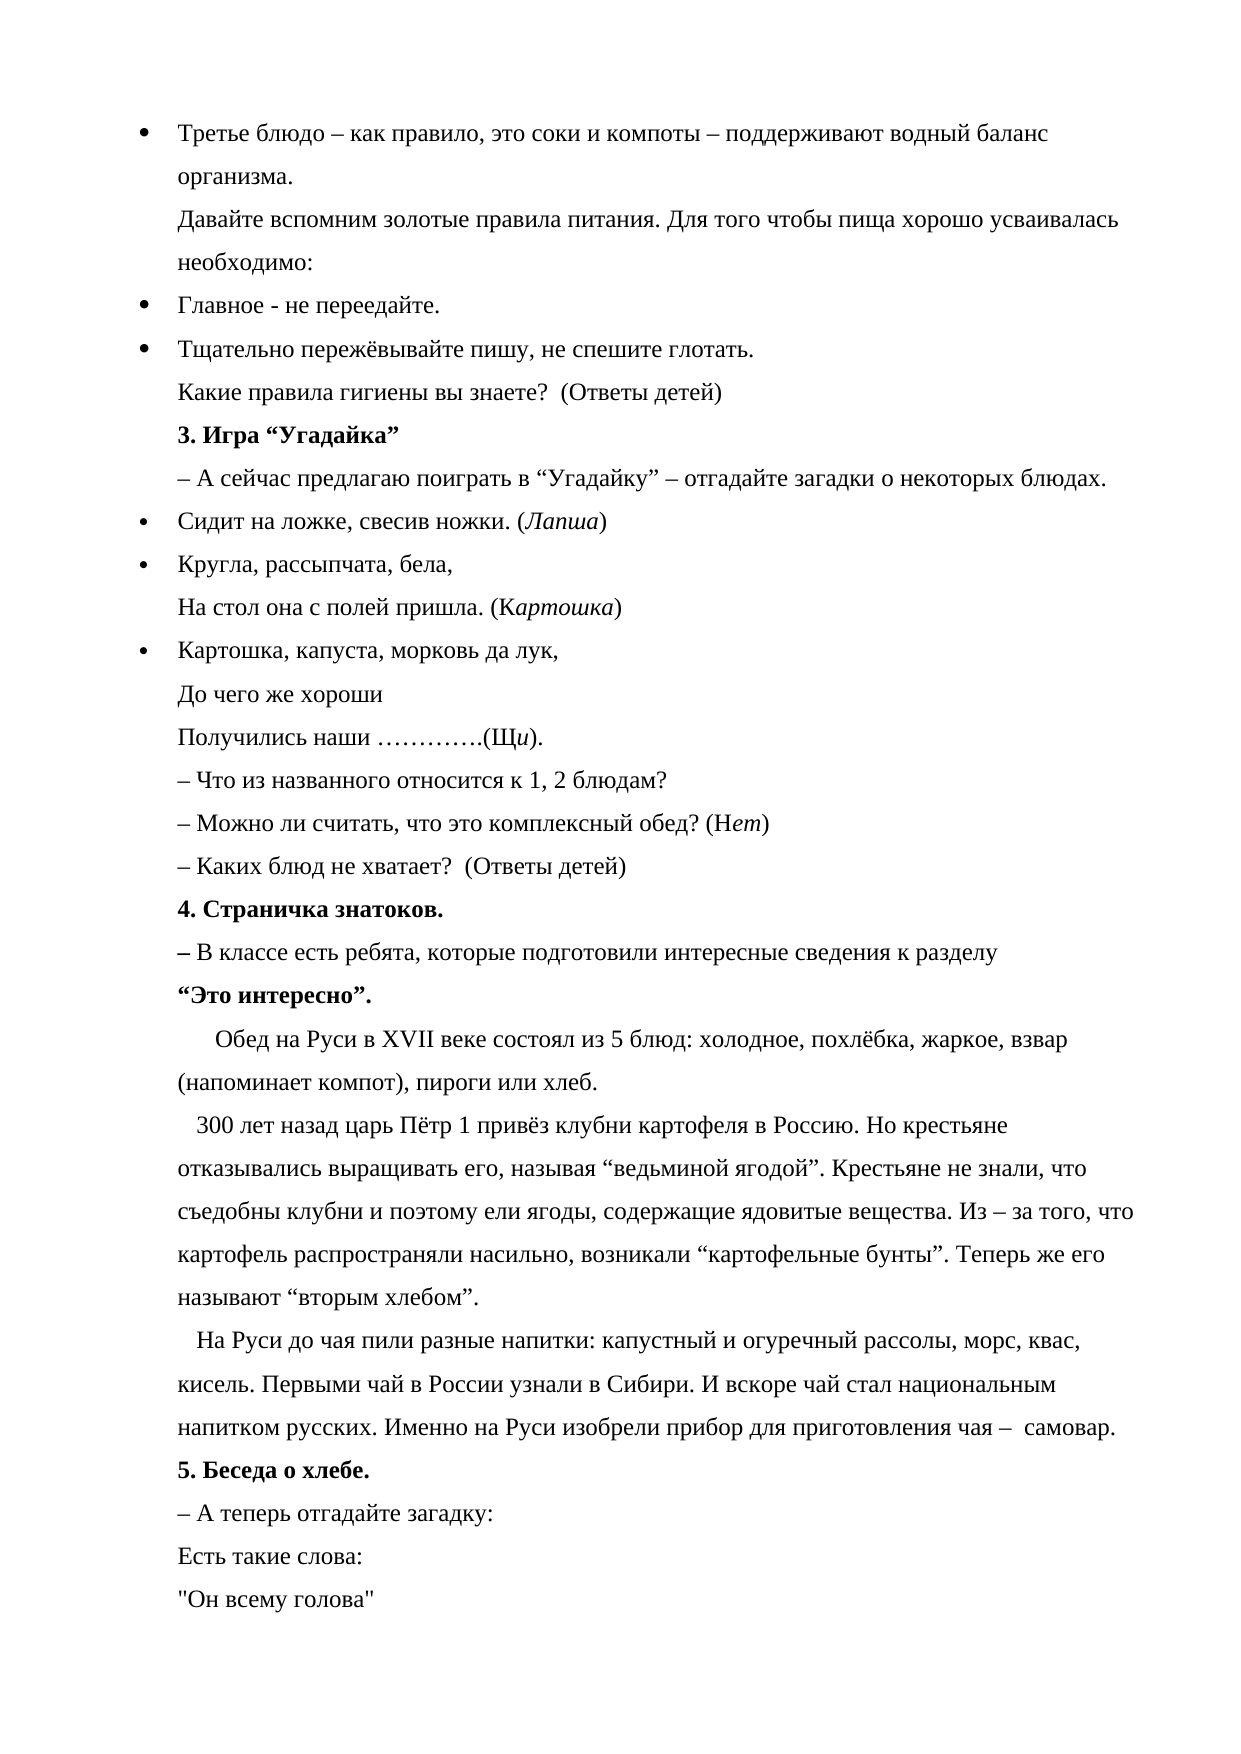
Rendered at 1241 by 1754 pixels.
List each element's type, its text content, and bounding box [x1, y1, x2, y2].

list Сидит на ложке, свесив ножки. (Лапша) [140, 506, 1152, 535]
text До чего же хороши [177, 679, 1152, 707]
list Тщательно пережёвывайте пишу, не спешите глотать. [140, 334, 1152, 362]
text 4. Страничка знатоков. [177, 894, 1152, 923]
text – В классе есть ребята, которые подготовили интересные сведения к разделу [177, 937, 1152, 966]
text Обед на Руси в XVII веке состоял из 5 блюд: холодное, похлёбка, жаркое, взвар (напоминает компот), пироги или хлеб. [177, 1024, 1152, 1096]
text 300 лет назад царь Пётр 1 привёз клубни картофеля в Россию. Но крестьяне отказывались выращивать его, называя “ведьминой ягодой”. Крестьяне не знали, что съедобны клубни и поэтому ели ягоды, содержащие ядовитые вещества. Из – за того, что картофель распространяли насильно, возникали “картофельные бунты”. Теперь же его называют “вторым хлебом”. [177, 1110, 1152, 1311]
text На стол она с полей пришла. (Картошка) [177, 592, 1152, 621]
text – А сейчас предлагаю поиграть в “Угадайку” – отгадайте загадки о некоторых блюдах. [177, 463, 1152, 492]
text На Руси до чая пили разные напитки: капустный и огуречный рассолы, морс, квас, кисель. Первыми чай в России узнали в Сибири. И вскоре чай стал национальным напитком русских. Именно на Руси изобрели прибор для приготовления чая – самовар. [177, 1326, 1152, 1441]
text Получились наши ………….(Щи). [177, 722, 1152, 751]
text – Каких блюд не хватает? (Ответы детей) [177, 851, 1152, 880]
list Картошка, капуста, морковь да лук, [140, 636, 1152, 664]
text – Можно ли считать, что это комплексный обед? (Нет) [177, 808, 1152, 837]
text – А теперь отгадайте загадку: [177, 1498, 1152, 1527]
text 3. Игра “Угадайка” [177, 420, 1152, 449]
list Кругла, рассыпчата, бела, [140, 549, 1152, 578]
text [177, 1541, 1152, 1613]
text – Что из названного относится к 1, 2 блюдам? [177, 765, 1152, 794]
list Главное - не переедайте. [140, 291, 1152, 319]
text 5. Беседа о хлебе. [177, 1455, 1152, 1484]
text “Это интересно”. [177, 981, 1152, 1009]
text Какие правила гигиены вы знаете? (Ответы детей) [177, 377, 1152, 406]
text Давайте вспомним золотые правила питания. Для того чтобы пища хорошо усваивалась необходимо: [177, 204, 1152, 276]
list Третье блюдо – как правило, это соки и компоты – поддерживают водный баланс организма. [140, 118, 1152, 190]
